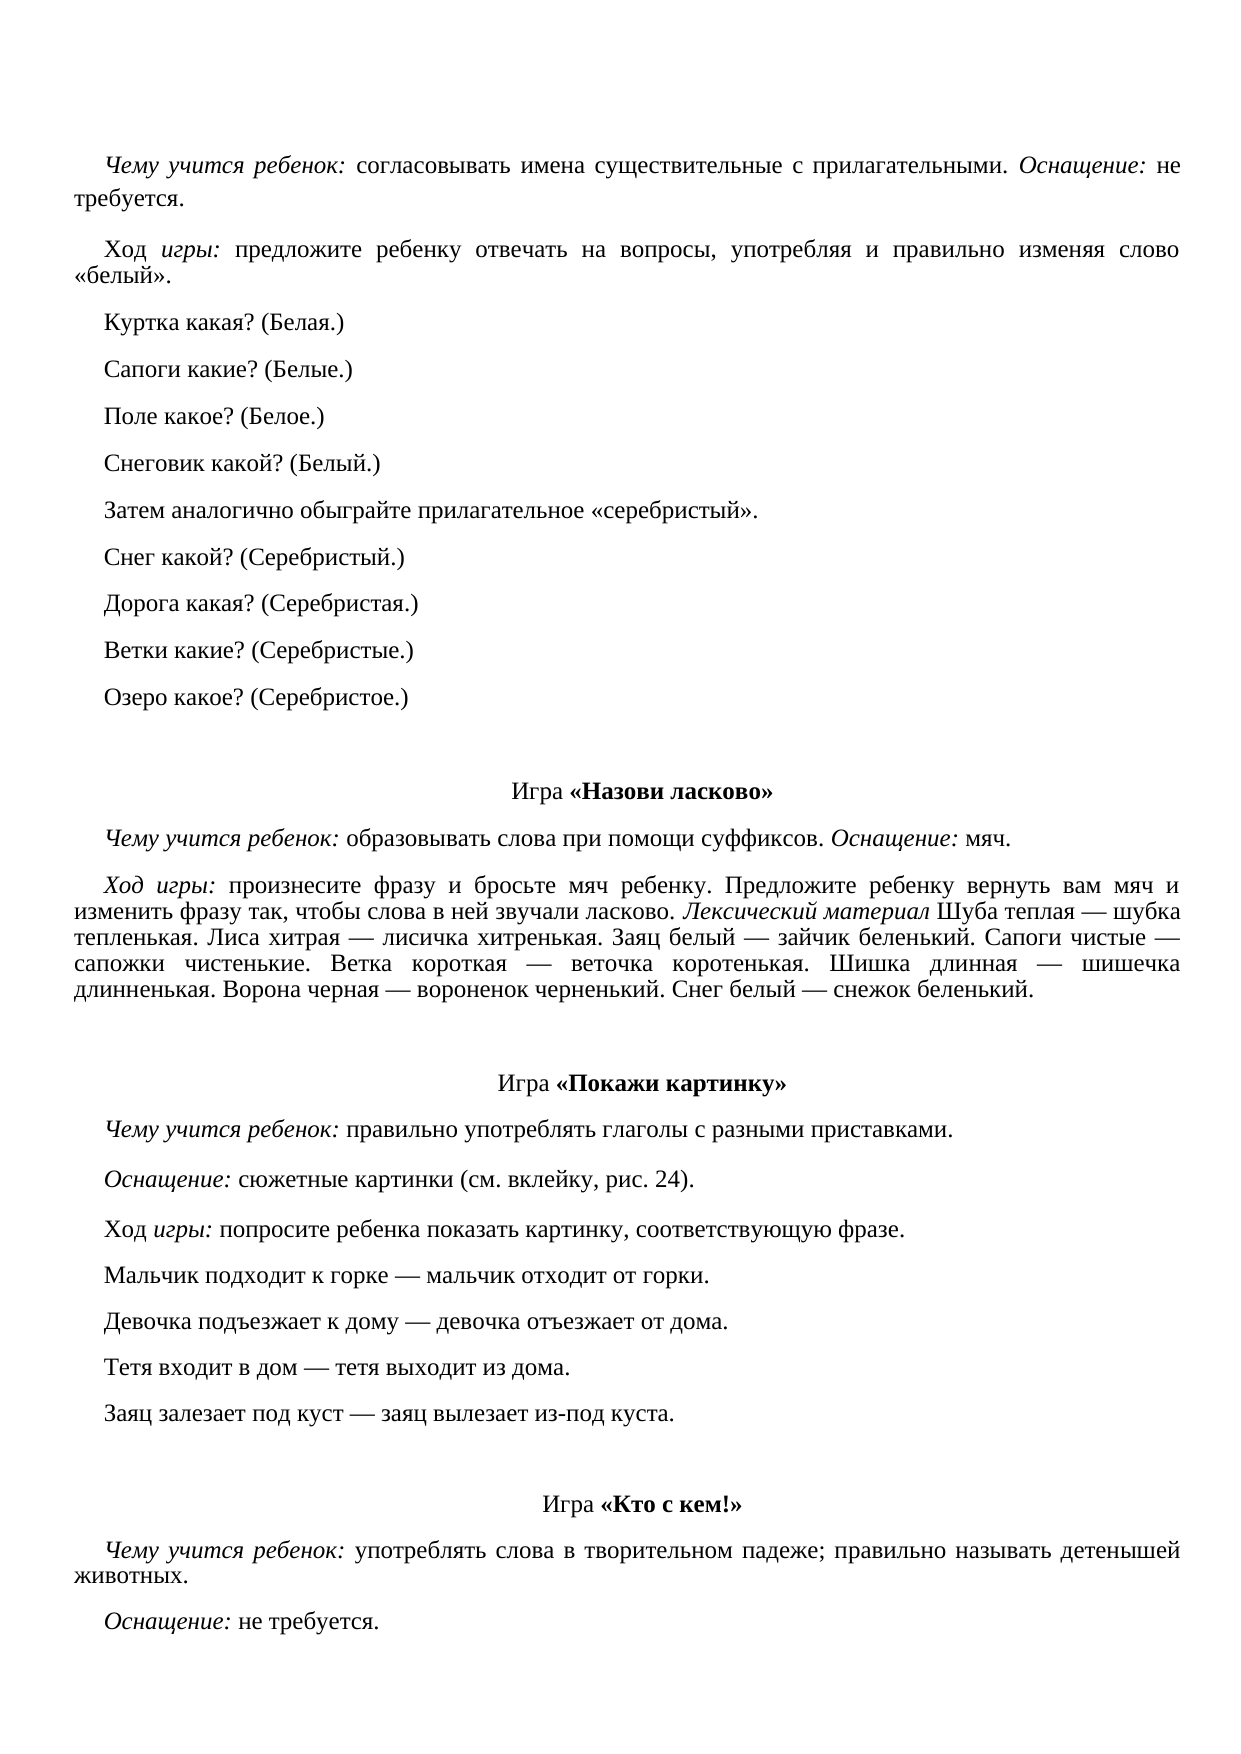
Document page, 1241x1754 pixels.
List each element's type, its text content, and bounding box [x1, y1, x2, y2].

text Чему учится ребенок: правильно употреблять глаголы с разными приставками. [74, 1117, 1181, 1143]
text Ход игры: попросите ребенка показать картинку, соответствующую фразе. [74, 1218, 1181, 1243]
text Оснащение: сюжетные картинки (см. вклейку, рис. 24). [74, 1164, 1181, 1193]
text Сапоги какие? (Белые.) [74, 357, 1181, 383]
text Ход игры: произнесите фразу и бросьте мяч ребенку. Предложите ребенку вернуть вам мяч и изменить фразу так, чтобы слова в ней звучали ласково. Лексический материал Шуба теплая — шубка тепленькая. Лиса хитрая — лисичка хитренькая. Заяц белый — зайчик беленький. Сапоги чистые — сапожки чистенькие. Ветка короткая — веточка коротенькая. Шишка длинная — шишечка длинненькая. Ворона черная — вороненок черненький. Снег белый — снежок беленький. [74, 872, 1181, 1002]
text Оснащение: не требуется. [74, 1609, 1181, 1634]
text Игра «Покажи картинку» [74, 1070, 1181, 1096]
text Снег какой? (Серебристый.) [74, 544, 1181, 570]
text Ветки какие? (Серебристые.) [74, 638, 1181, 664]
text Ход игры: предложите ребенку отвечать на вопросы, употребляя и правильно изменяя слово «белый». [74, 237, 1181, 289]
text Девочка подъезжает к дому — девочка отъезжает от дома. [74, 1309, 1181, 1334]
text Озеро какое? (Серебристое.) [74, 685, 1181, 711]
text Чему учится ребенок: согласовывать имена существительные с прилагательными. Оснащение: не требуется. [74, 150, 1181, 212]
text Затем аналогично обыграйте прилагательное «серебристый». [74, 497, 1181, 523]
text Игра «Назови ласково» [74, 778, 1181, 804]
text Мальчик подходит к горке — мальчик отходит от горки. [74, 1264, 1181, 1289]
text Игра «Кто с кем!» [74, 1493, 1181, 1518]
text Заяц залезает под куст — заяц вылезает из-под куста. [74, 1401, 1181, 1426]
text Чему учится ребенок: образовывать слова при помощи суффиксов. Оснащение: мяч. [74, 825, 1181, 851]
text Дорога какая? (Серебристая.) [74, 591, 1181, 617]
text Снеговик какой? (Белый.) [74, 450, 1181, 476]
text Тетя входит в дом — тетя выходит из дома. [74, 1355, 1181, 1380]
text Куртка какая? (Белая.) [74, 310, 1181, 336]
text Поле какое? (Белое.) [74, 403, 1181, 429]
text Чему учится ребенок: употреблять слова в творительном падеже; правильно называть детенышей животных. [74, 1539, 1181, 1589]
